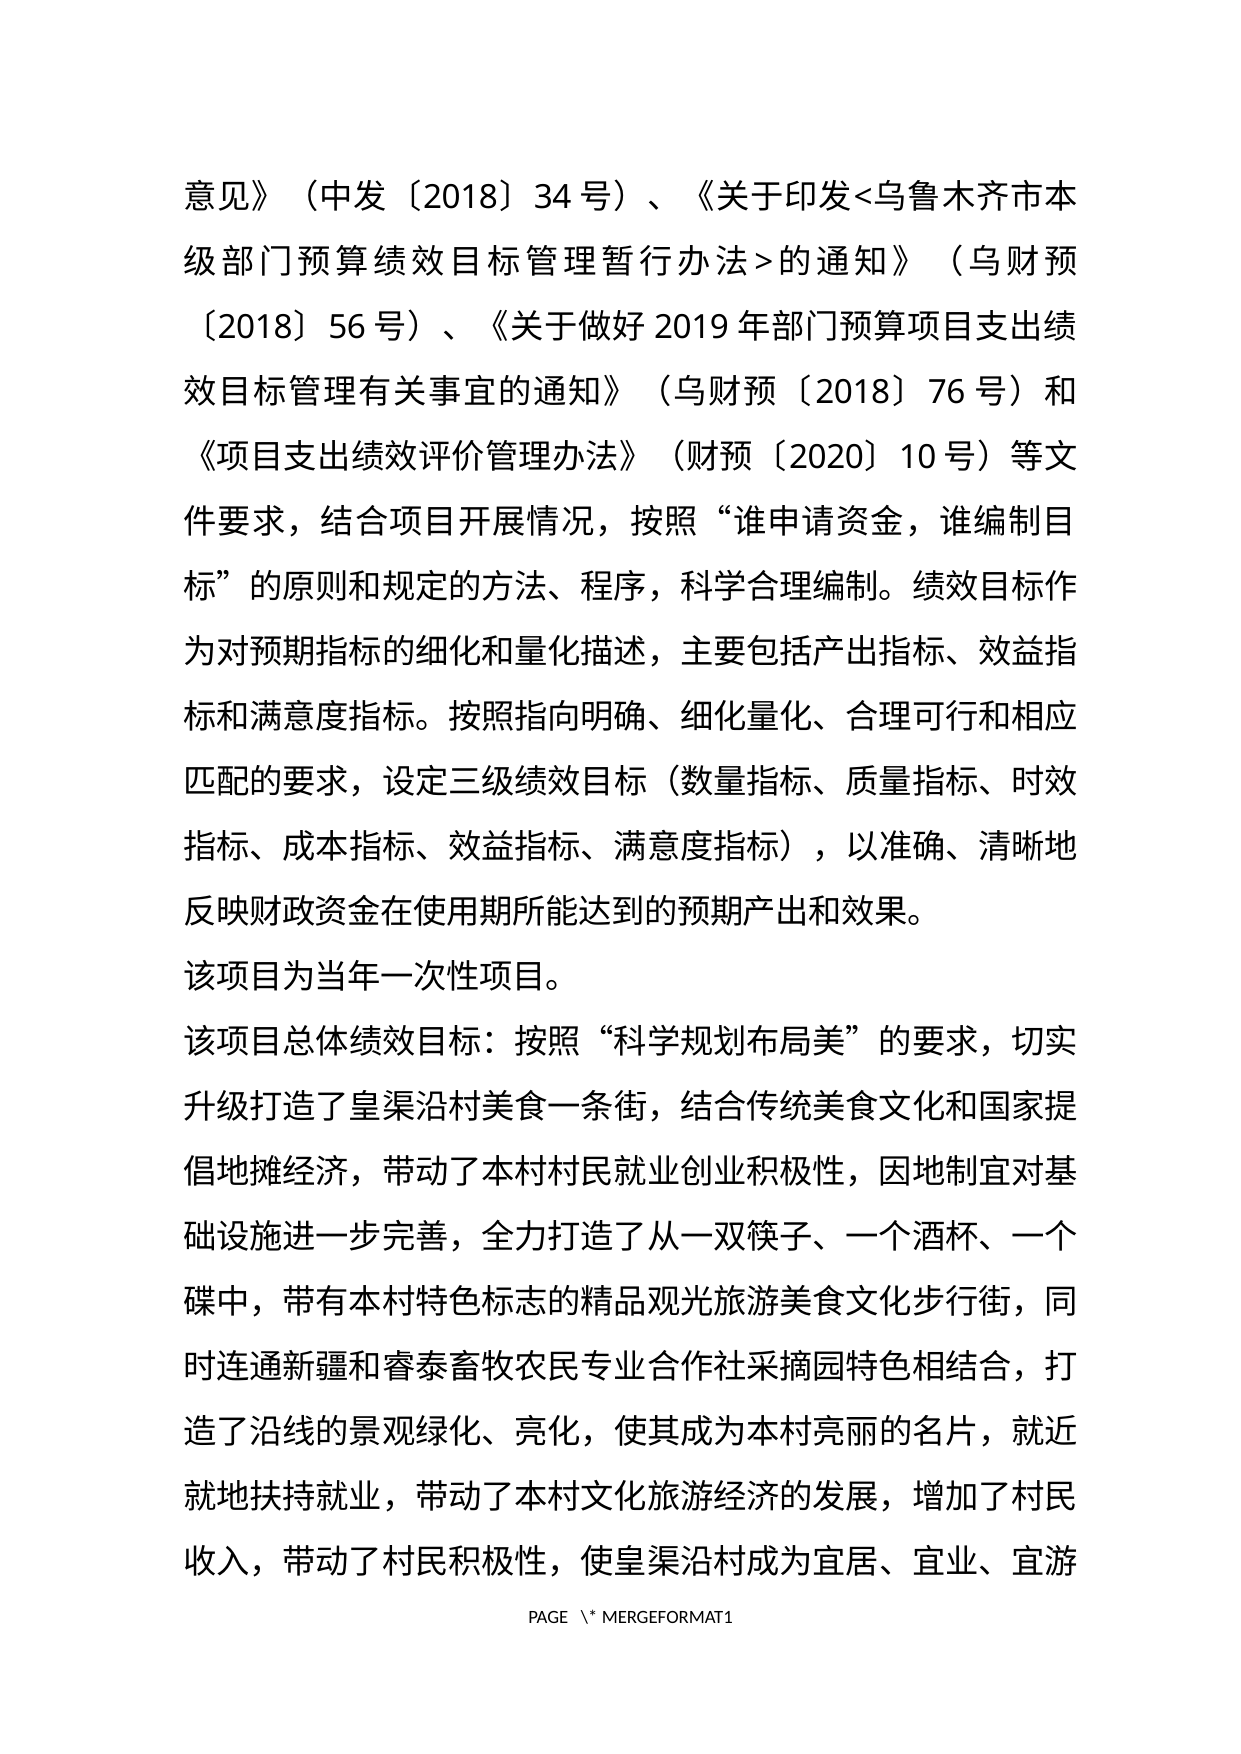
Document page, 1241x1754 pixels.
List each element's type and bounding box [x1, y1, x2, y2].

text [183, 162, 1078, 1592]
